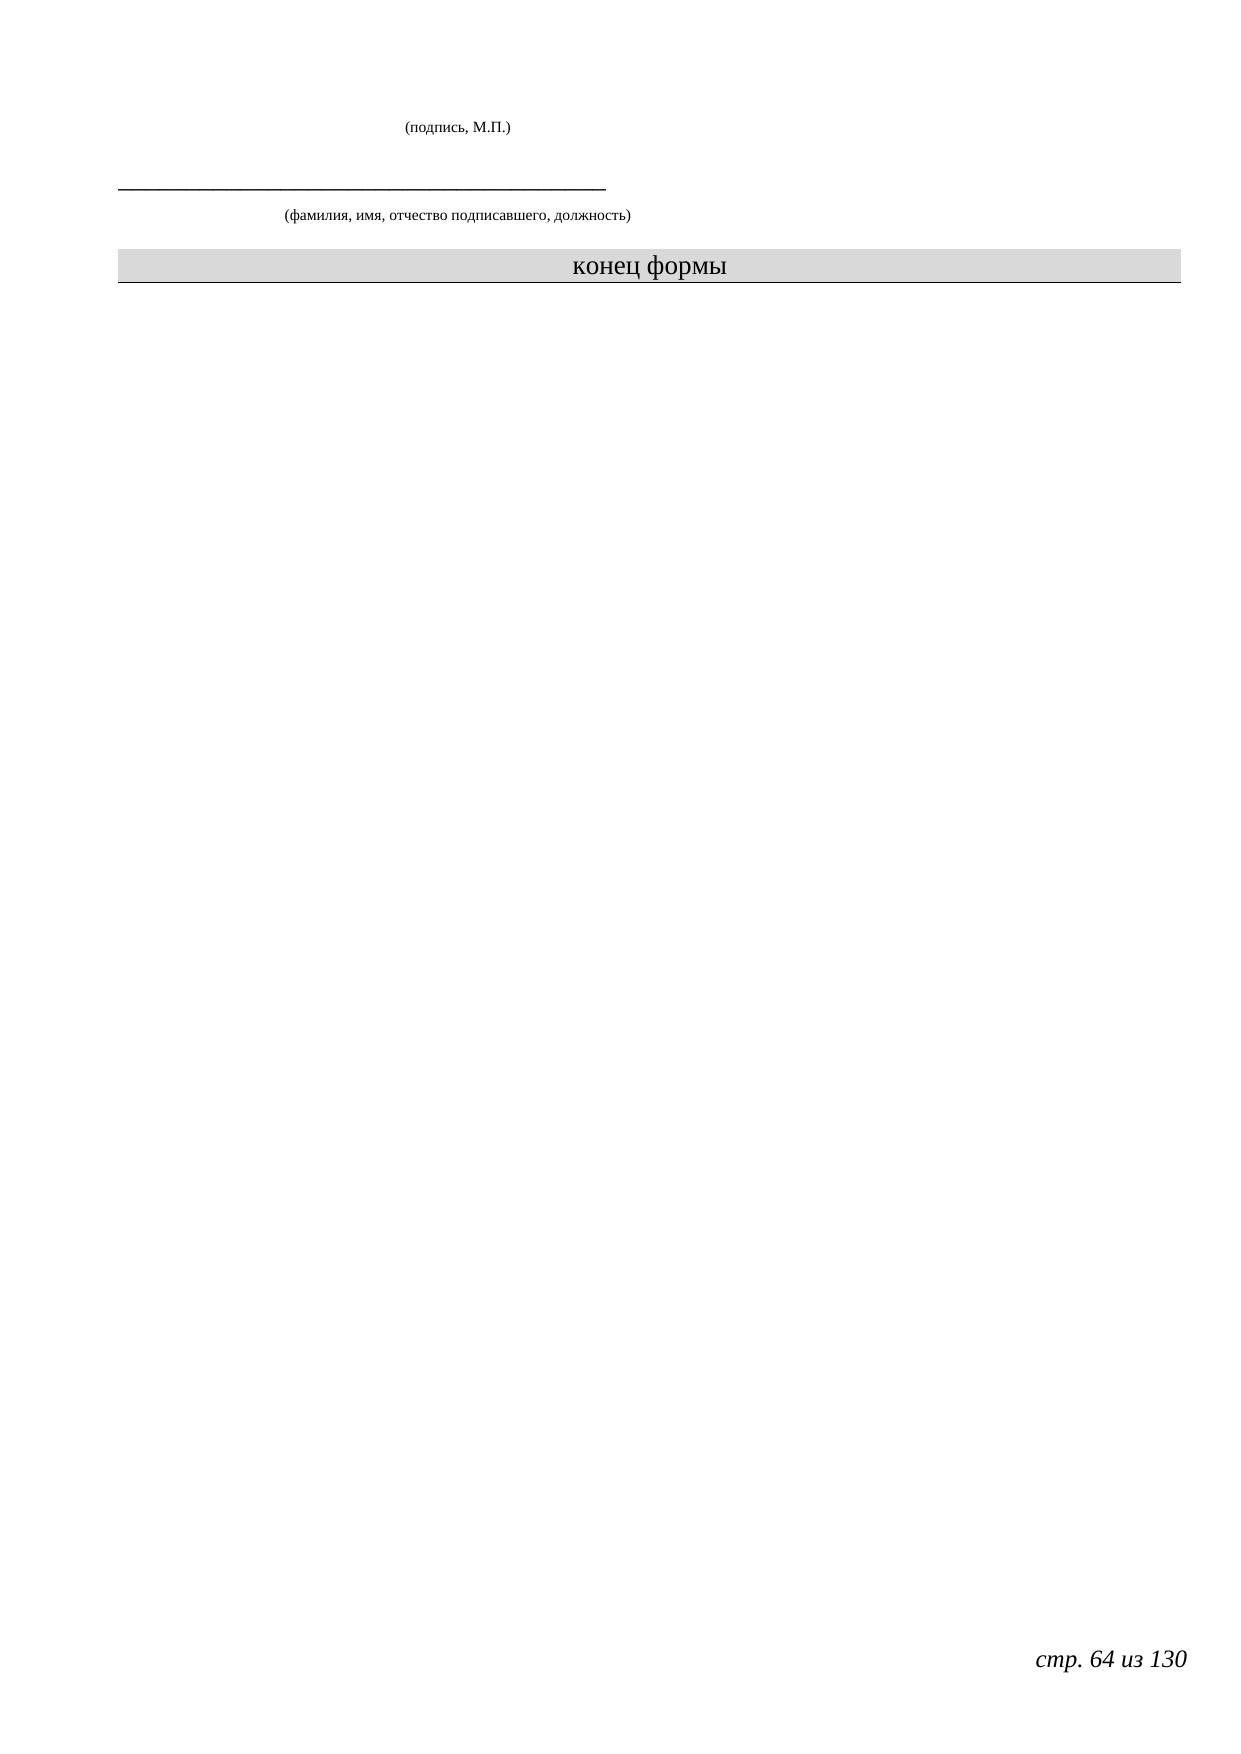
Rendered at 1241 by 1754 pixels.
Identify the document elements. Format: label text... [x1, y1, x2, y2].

text ____________________________________ [118, 162, 1181, 193]
text (подпись, М.П.) [118, 118, 797, 149]
text конец формы [118, 249, 1181, 282]
text (фамилия, имя, отчество подписавшего, должность) [118, 205, 797, 237]
